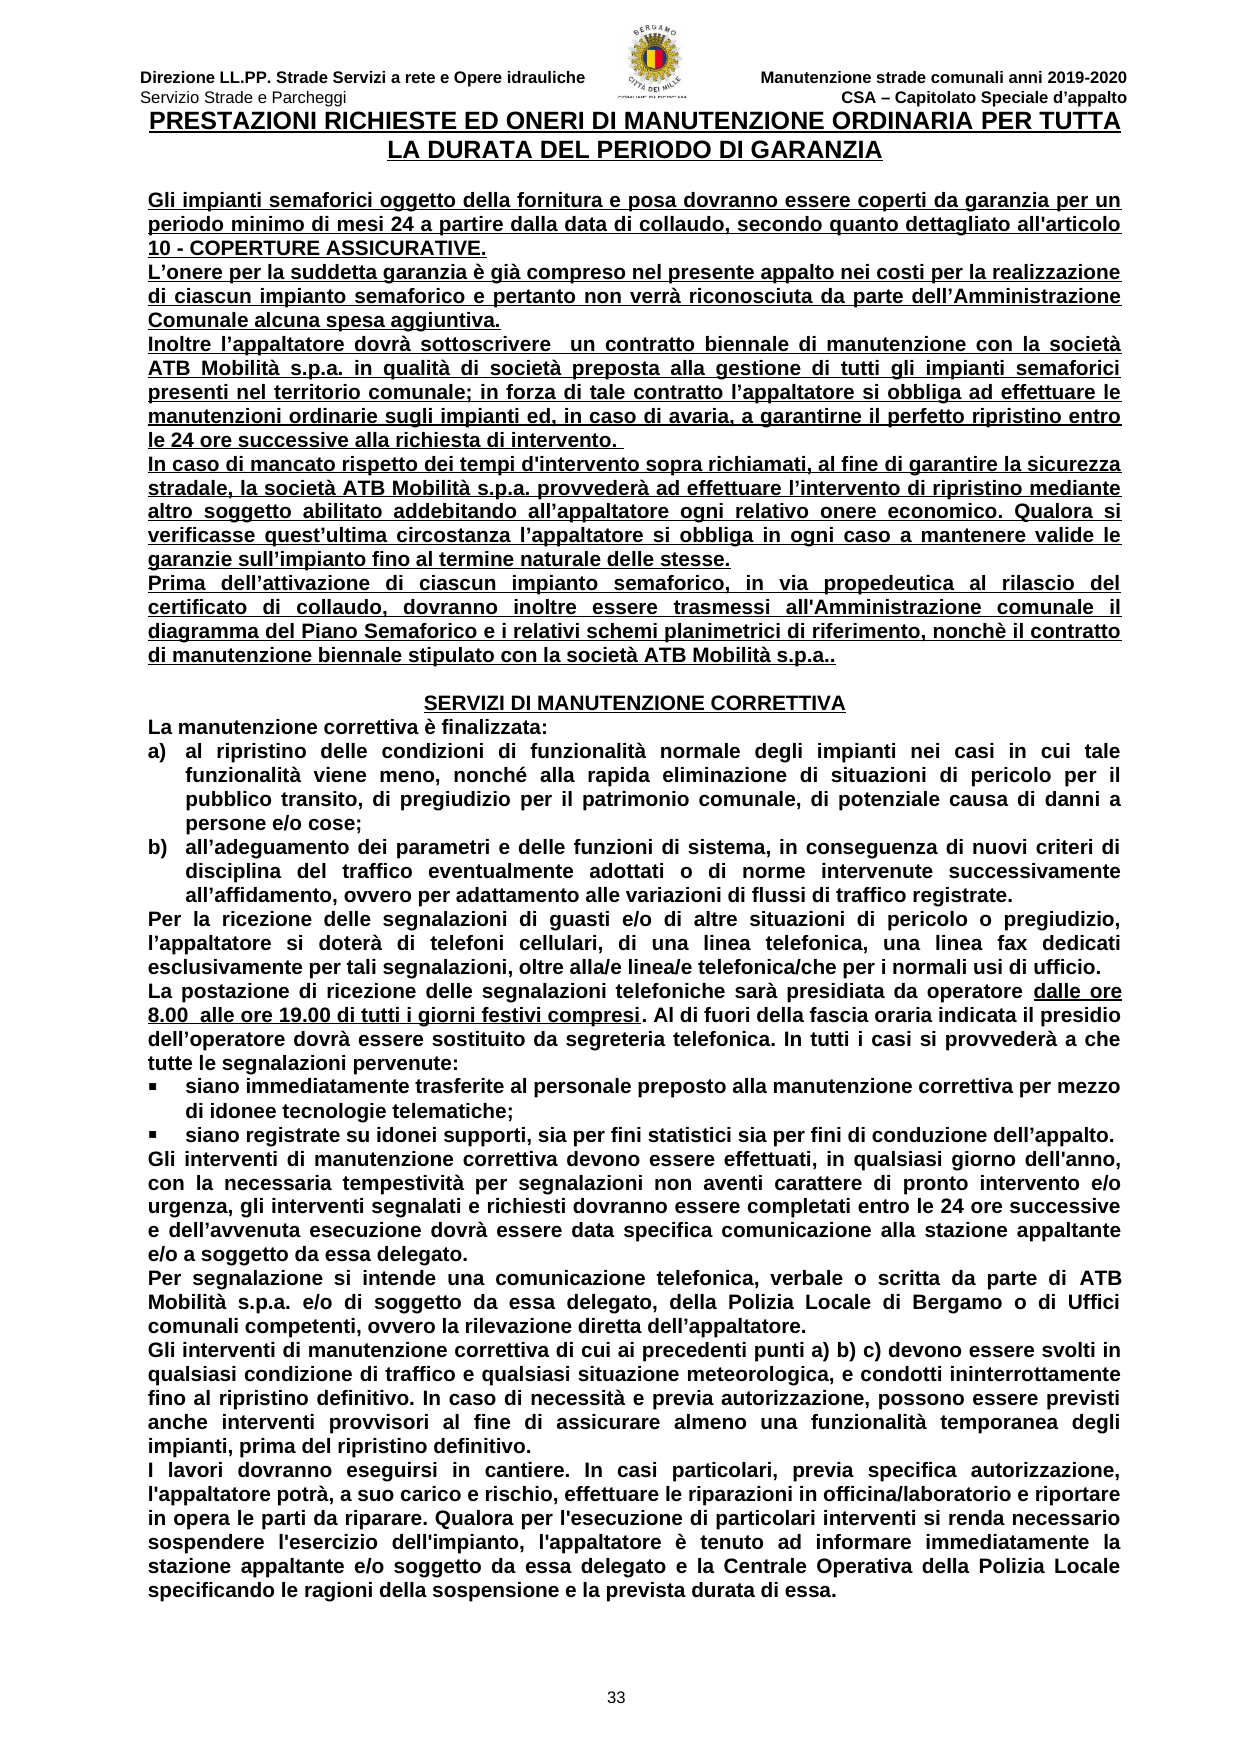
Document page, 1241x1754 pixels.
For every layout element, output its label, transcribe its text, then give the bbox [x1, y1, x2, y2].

text L’onere per la suddetta garanzia è già compreso nel presente appalto nei costi per la realizzazione di ciascun impianto semaforico e pertanto non verrà riconosciuta da parte dell’Amministrazione Comunale alcuna spesa aggiuntiva. [148, 306, 1122, 332]
text La postazione di ricezione delle segnalazioni telefoniche sarà presidiata da operatore dalle ore 8.00 alle ore 19.00 di tutti i giorni festivi compresi. Al di fuori della fascia oraria indicata il presidio dell’operatore dovrà essere sostituito da segreteria telefonica. In tutti i casi si provvederà a che tutte le segnalazioni pervenute: [148, 978, 1122, 1074]
text L’onere per la suddetta garanzia è già compreso nel presente appalto nei costi per la realizzazione di ciascun impianto semaforico e pertanto non verrà riconosciuta da parte dell’Amministrazione Comunale alcuna spesa aggiuntiva. [148, 260, 1122, 281]
list al ripristino delle condizioni di funzionalità normale degli impianti nei casi in cui tale funzionalità viene meno, nonché alla rapida eliminazione di situazioni di pericolo per il pubblico transito, di pregiudizio per il patrimonio comunale, di potenziale causa di danni a persone e/o cose; [148, 739, 1122, 835]
list all’adeguamento dei parametri e delle funzioni di sistema, in conseguenza di nuovi criteri di disciplina del traffico eventualmente adottati o di norme intervenute successivamente all’affidamento, ovvero per adattamento alle variazioni di flussi di traffico registrate. [148, 835, 1122, 907]
text L’onere per la suddetta garanzia è già compreso nel presente appalto nei costi per la realizzazione di ciascun impianto semaforico e pertanto non verrà riconosciuta da parte dell’Amministrazione Comunale alcuna spesa aggiuntiva. [148, 282, 1122, 305]
text Prima dell’attivazione di ciascun impianto semaforico, in via propedeutica al rilascio del certificato di collaudo, dovranno inoltre essere trasmessi all'Amministrazione comunale il diagramma del Piano Semaforico e i relativi schemi planimetrici di riferimento, nonchè il contratto di manutenzione biennale stipulato con la società ATB Mobilità s.p.a.. [148, 641, 1122, 667]
text Gli impianti semaforici oggetto della fornitura e posa dovranno essere coperti da garanzia per un periodo minimo di mesi 24 a partire dalla data di collaudo, secondo quanto dettagliato all'articolo 10 - COPERTURE ASSICURATIVE. [148, 188, 1122, 209]
text PRESTAZIONI RICHIESTE ED ONERI DI MANUTENZIONE ORDINARIA PER TUTTA LA DURATA DEL PERIODO DI GARANZIA [148, 106, 1122, 164]
picture [617, 25, 687, 97]
text Per la ricezione delle segnalazioni di guasti e/o di altre situazioni di pericolo o pregiudizio, l’appaltatore si doterà di telefoni cellulari, di una linea telefonica, una linea fax dedicati esclusivamente per tali segnalazioni, oltre alla/e linea/e telefonica/che per i normali usi di ufficio. [148, 907, 1122, 978]
text Gli interventi di manutenzione correttiva di cui ai precedenti punti a) b) c) devono essere svolti in qualsiasi condizione di traffico e qualsiasi situazione meteorologica, e condotti ininterrottamente fino al ripristino definitivo. In caso di necessità e previa autorizzazione, possono essere previsti anche interventi provvisori al fine di assicurare almeno una funzionalità temporanea degli impianti, prima del ripristino definitivo. [148, 1338, 1122, 1458]
text Prima dell’attivazione di ciascun impianto semaforico, in via propedeutica al rilascio del certificato di collaudo, dovranno inoltre essere trasmessi all'Amministrazione comunale il diagramma del Piano Semaforico e i relativi schemi planimetrici di riferimento, nonchè il contratto di manutenzione biennale stipulato con la società ATB Mobilità s.p.a.. [148, 571, 1122, 616]
text Per segnalazione si intende una comunicazione telefonica, verbale o scritta da parte di ATB Mobilità s.p.a. e/o di soggetto da essa delegato, della Polizia Locale di Bergamo o di Uffici comunali competenti, ovvero la rilevazione diretta dell’appaltatore. [148, 1266, 1122, 1338]
text Inoltre l’appaltatore dovrà sottoscrivere un contratto biennale di manutenzione con la società ATB Mobilità s.p.a. in qualità di società preposta alla gestione di tutti gli impianti semaforici presenti nel territorio comunale; in forza di tale contratto l’appaltatore si obbliga ad effettuare le manutenzioni ordinarie sugli impianti ed, in caso di avaria, a garantirne il perfetto ripristino entro le 24 ore successive alla richiesta di intervento. [148, 354, 1122, 401]
text Gli impianti semaforici oggetto della fornitura e posa dovranno essere coperti da garanzia per un periodo minimo di mesi 24 a partire dalla data di collaudo, secondo quanto dettagliato all'articolo 10 - COPERTURE ASSICURATIVE. [148, 234, 1122, 260]
list siano immediatamente trasferite al personale preposto alla manutenzione correttiva per mezzo di idonee tecnologie telematiche; [148, 1074, 1122, 1122]
text SERVIZI DI MANUTENZIONE CORRETTIVA [148, 691, 1122, 715]
list siano registrate su idonei supporti, sia per fini statistici sia per fini di conduzione dell’appalto. [148, 1122, 1122, 1146]
text Gli impianti semaforici oggetto della fornitura e posa dovranno essere coperti da garanzia per un periodo minimo di mesi 24 a partire dalla data di collaudo, secondo quanto dettagliato all'articolo 10 - COPERTURE ASSICURATIVE. [148, 210, 1122, 233]
text Prima dell’attivazione di ciascun impianto semaforico, in via propedeutica al rilascio del certificato di collaudo, dovranno inoltre essere trasmessi all'Amministrazione comunale il diagramma del Piano Semaforico e i relativi schemi planimetrici di riferimento, nonchè il contratto di manutenzione biennale stipulato con la società ATB Mobilità s.p.a.. [148, 617, 1122, 640]
text I lavori dovranno eseguirsi in cantiere. In casi particolari, previa specifica autorizzazione, l'appaltatore potrà, a suo carico e rischio, effettuare le riparazioni in officina/laboratorio e riportare in opera le parti da riparare. Qualora per l'esecuzione di particolari interventi si renda necessario sospendere l'esercizio dell'impianto, l'appaltatore è tenuto ad informare immediatamente la stazione appaltante e/o soggetto da essa delegato e la Centrale Operativa della Polizia Locale specificando le ragioni della sospensione e la prevista durata di essa. [148, 1458, 1122, 1602]
text Gli interventi di manutenzione correttiva devono essere effettuati, in qualsiasi giorno dell'anno, con la necessaria tempestività per segnalazioni non aventi carattere di pronto intervento e/o urgenza, gli interventi segnalati e richiesti dovranno essere completati entro le 24 ore successive e dell’avvenuta esecuzione dovrà essere data specifica comunicazione alla stazione appaltante e/o a soggetto da essa delegato. [148, 1146, 1122, 1266]
text La manutenzione correttiva è finalizzata: [148, 715, 1122, 739]
